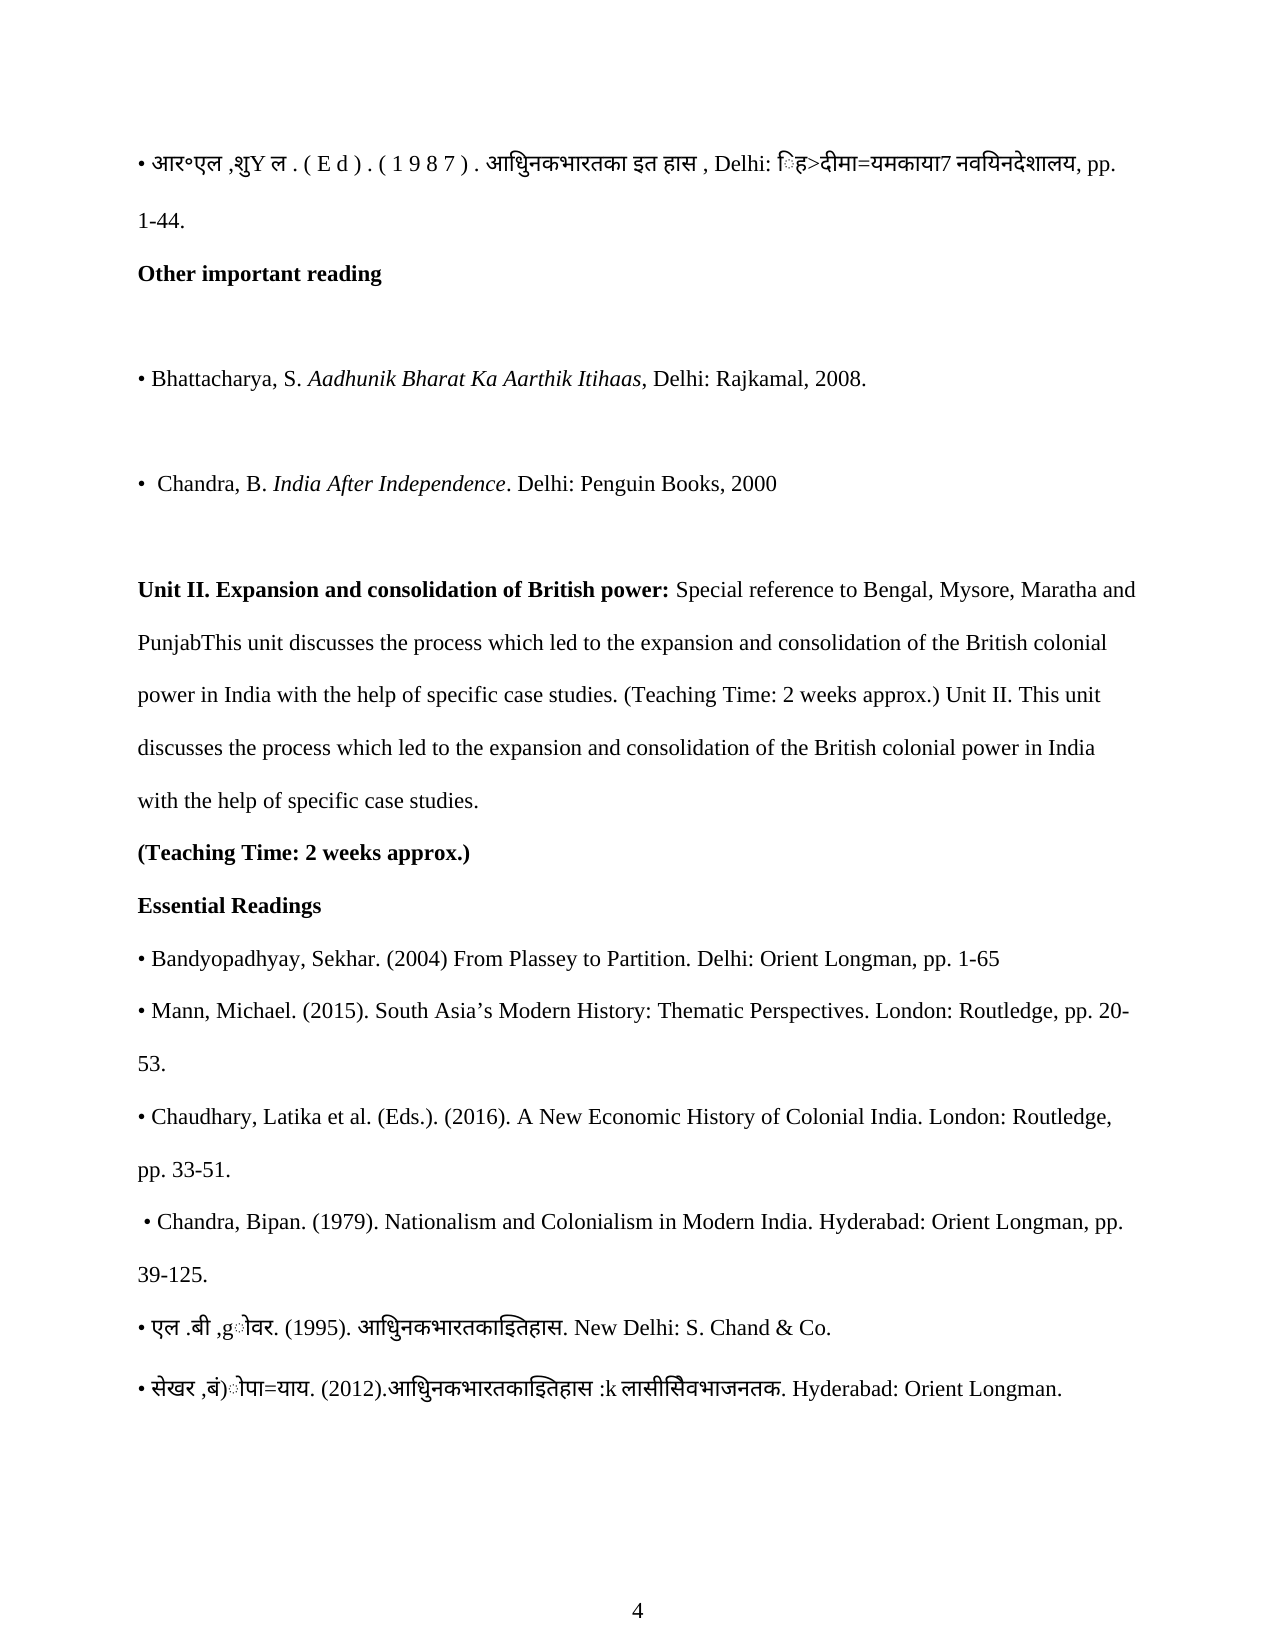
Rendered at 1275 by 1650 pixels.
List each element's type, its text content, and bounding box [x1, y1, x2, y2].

text Unit II. Expansion and consolidation of British power: Special reference to Bengal, Mysore, Maratha and PunjabThis unit discusses the process which led to the expansion and consolidation of the British colonial power in India with the help of specific case studies. (Teaching Time: 2 weeks approx.) Unit II. This unit discusses the process which led to the expansion and consolidation of the British colonial power in India with the help of specific case studies. [137, 576, 1137, 813]
text • Chandra, B. India After Independence. Delhi: Penguin Books, 2000 [137, 470, 1137, 497]
text • सेखर ,बं)ोपा=याय. (2012).आधुिनकभारतकाइितहास :kलासीसेिवभाजनतक. Hyderabad: Orient Longman. [137, 1375, 1137, 1406]
text • आर॰एल ,शुYल . ( E d ) . ( 1 9 8 7 ) . आधुिनकभारतका इत हास , Delhi: िह>दीमा=यमकाया7नवयिनदेशालय, pp. 1-44. [137, 150, 1137, 233]
text Essential Readings [137, 892, 1137, 918]
text Other important reading [137, 259, 1137, 286]
text • Bandyopadhyay, Sekhar. (2004) From Plassey to Partition. Delhi: Orient Longman, pp. 1-65 [137, 945, 1137, 971]
text • एल .बी ,gोवर. (1995). आधुिनकभारतकाइितहास. New Delhi: S. Chand & Co. [137, 1314, 1137, 1344]
text • Mann, Michael. (2015). South Asia’s Modern History: Thematic Perspectives. London: Routledge, pp. 20-53. [137, 997, 1137, 1077]
text • Chaudhary, Latika et al. (Eds.). (2016). A New Economic History of Colonial India. London: Routledge, pp. 33-51. [137, 1103, 1137, 1182]
text • Chandra, Bipan. (1979). Nationalism and Colonialism in Modern India. Hyderabad: Orient Longman, pp. 39-125. [137, 1208, 1137, 1287]
text • Bhattacharya, S. Aadhunik Bharat Ka Aarthik Itihaas, Delhi: Rajkamal, 2008. [137, 365, 1137, 391]
text (Teaching Time: 2 weeks approx.) [137, 839, 1137, 866]
